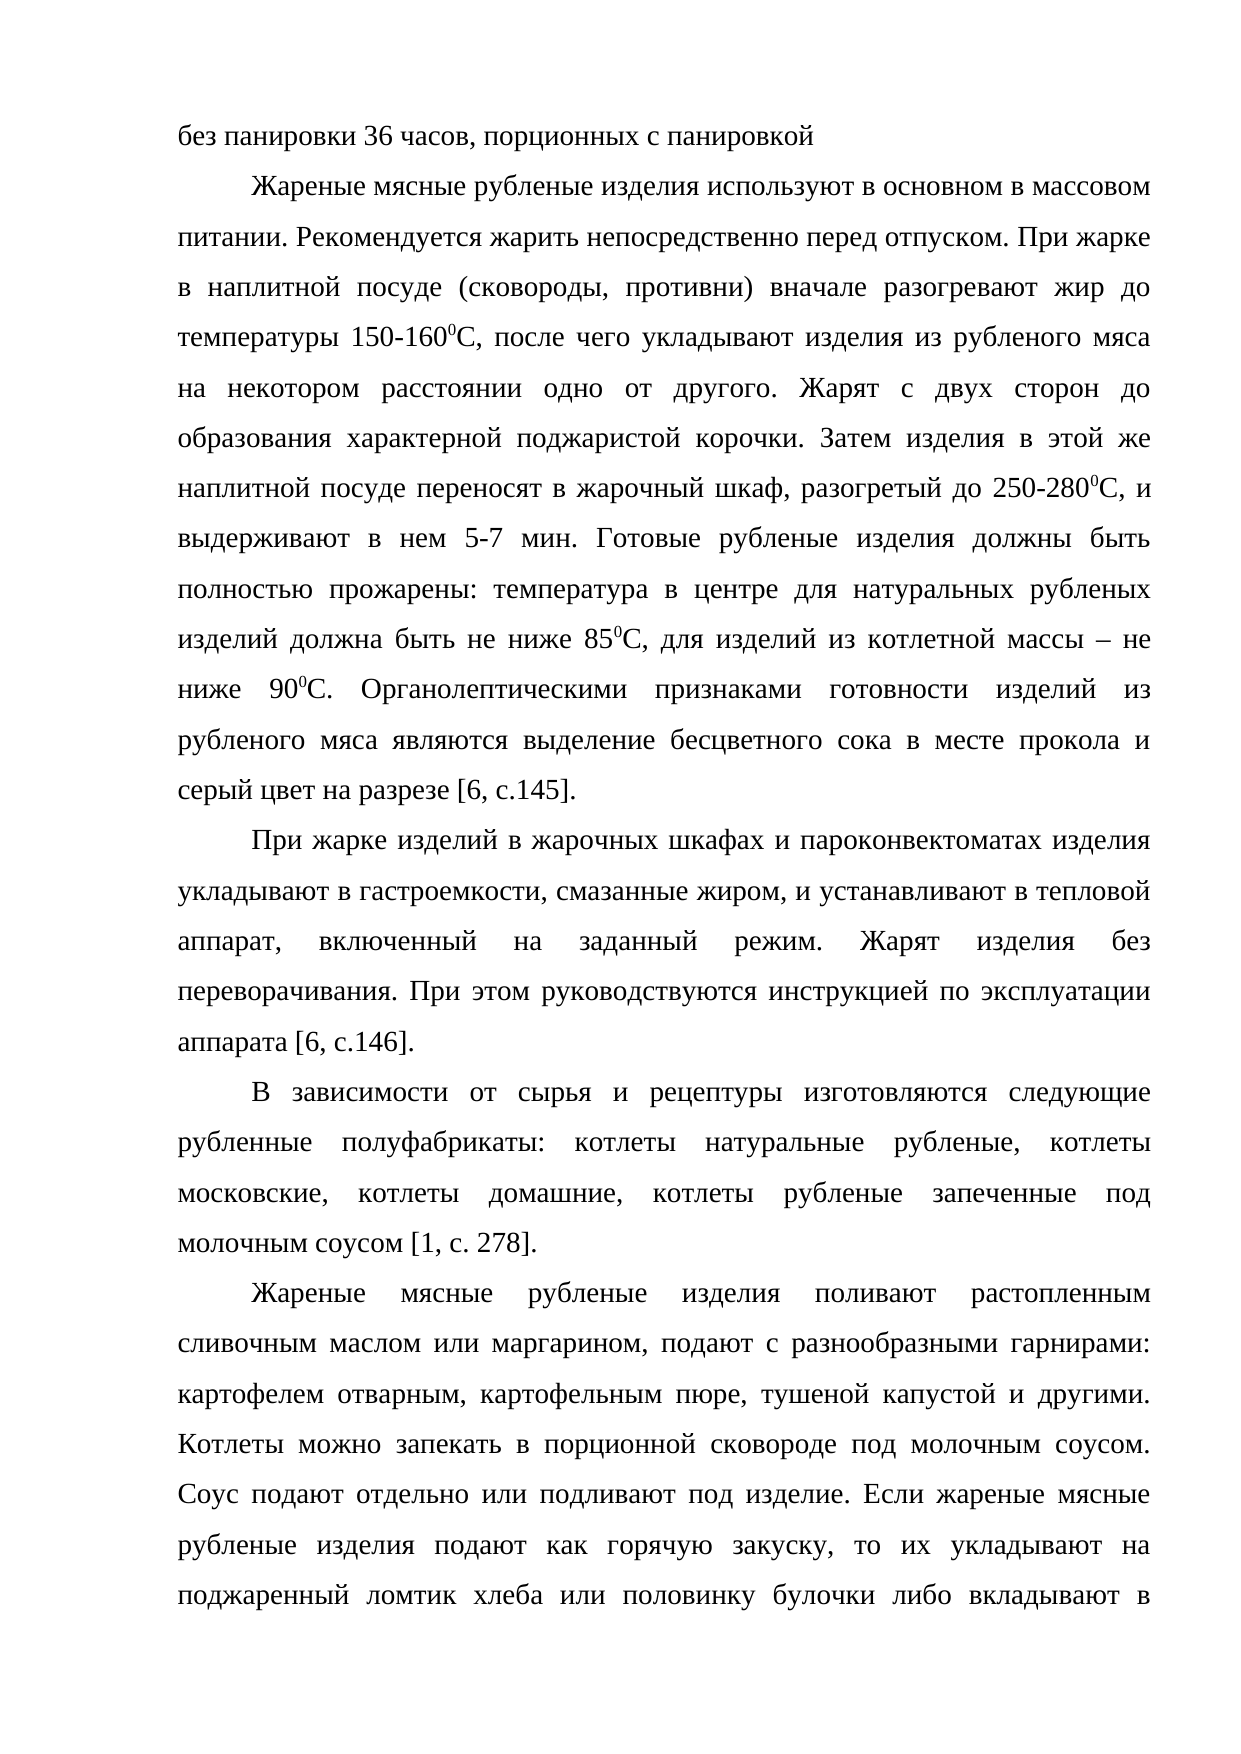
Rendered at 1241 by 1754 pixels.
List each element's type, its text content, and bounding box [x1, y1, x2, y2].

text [177, 1275, 1152, 1611]
text При жарке изделий в жарочных шкафах и пароконвектоматах изделия укладывают в гастроемкости, смазанные жиром, и устанавливают в тепловой аппарат, включенный на заданный режим. Жарят изделия без переворачивания. При этом руководствуются инструкцией по эксплуатации аппарата [6, с.146]. [177, 822, 1152, 1057]
text Жареные мясные рубленые изделия используют в основном в массовом питании. Рекомендуется жарить непосредственно перед отпуском. При жарке в наплитной посуде (сковороды, противни) вначале разогревают жир до температуры 150-1600С, после чего укладывают изделия из рубленого мяса на некотором расстоянии одно от другого. Жарят с двух сторон до образования характерной поджаристой корочки. Затем изделия в этой же наплитной посуде переносят в жарочный шкаф, разогретый до 250-2800С, и выдерживают в нем 5-7 мин. Готовые рубленые изделия должны быть полностью прожарены: температура в центре для натуральных рубленых изделий должна быть не ниже 850С, для изделий из котлетной массы – не ниже 900С. Органолептическими признаками готовности изделий из рубленого мяса являются выделение бесцветного сока в месте прокола и серый цвет на разрезе [6, с.145]. [177, 168, 1152, 806]
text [177, 118, 1152, 152]
text В зависимости от сырья и рецептуры изготовляются следующие рубленные полуфабрикаты: котлеты натуральные рубленые, котлеты московские, котлеты домашние, котлеты рубленые запеченные под молочным соусом [1, с. 278]. [177, 1074, 1152, 1258]
